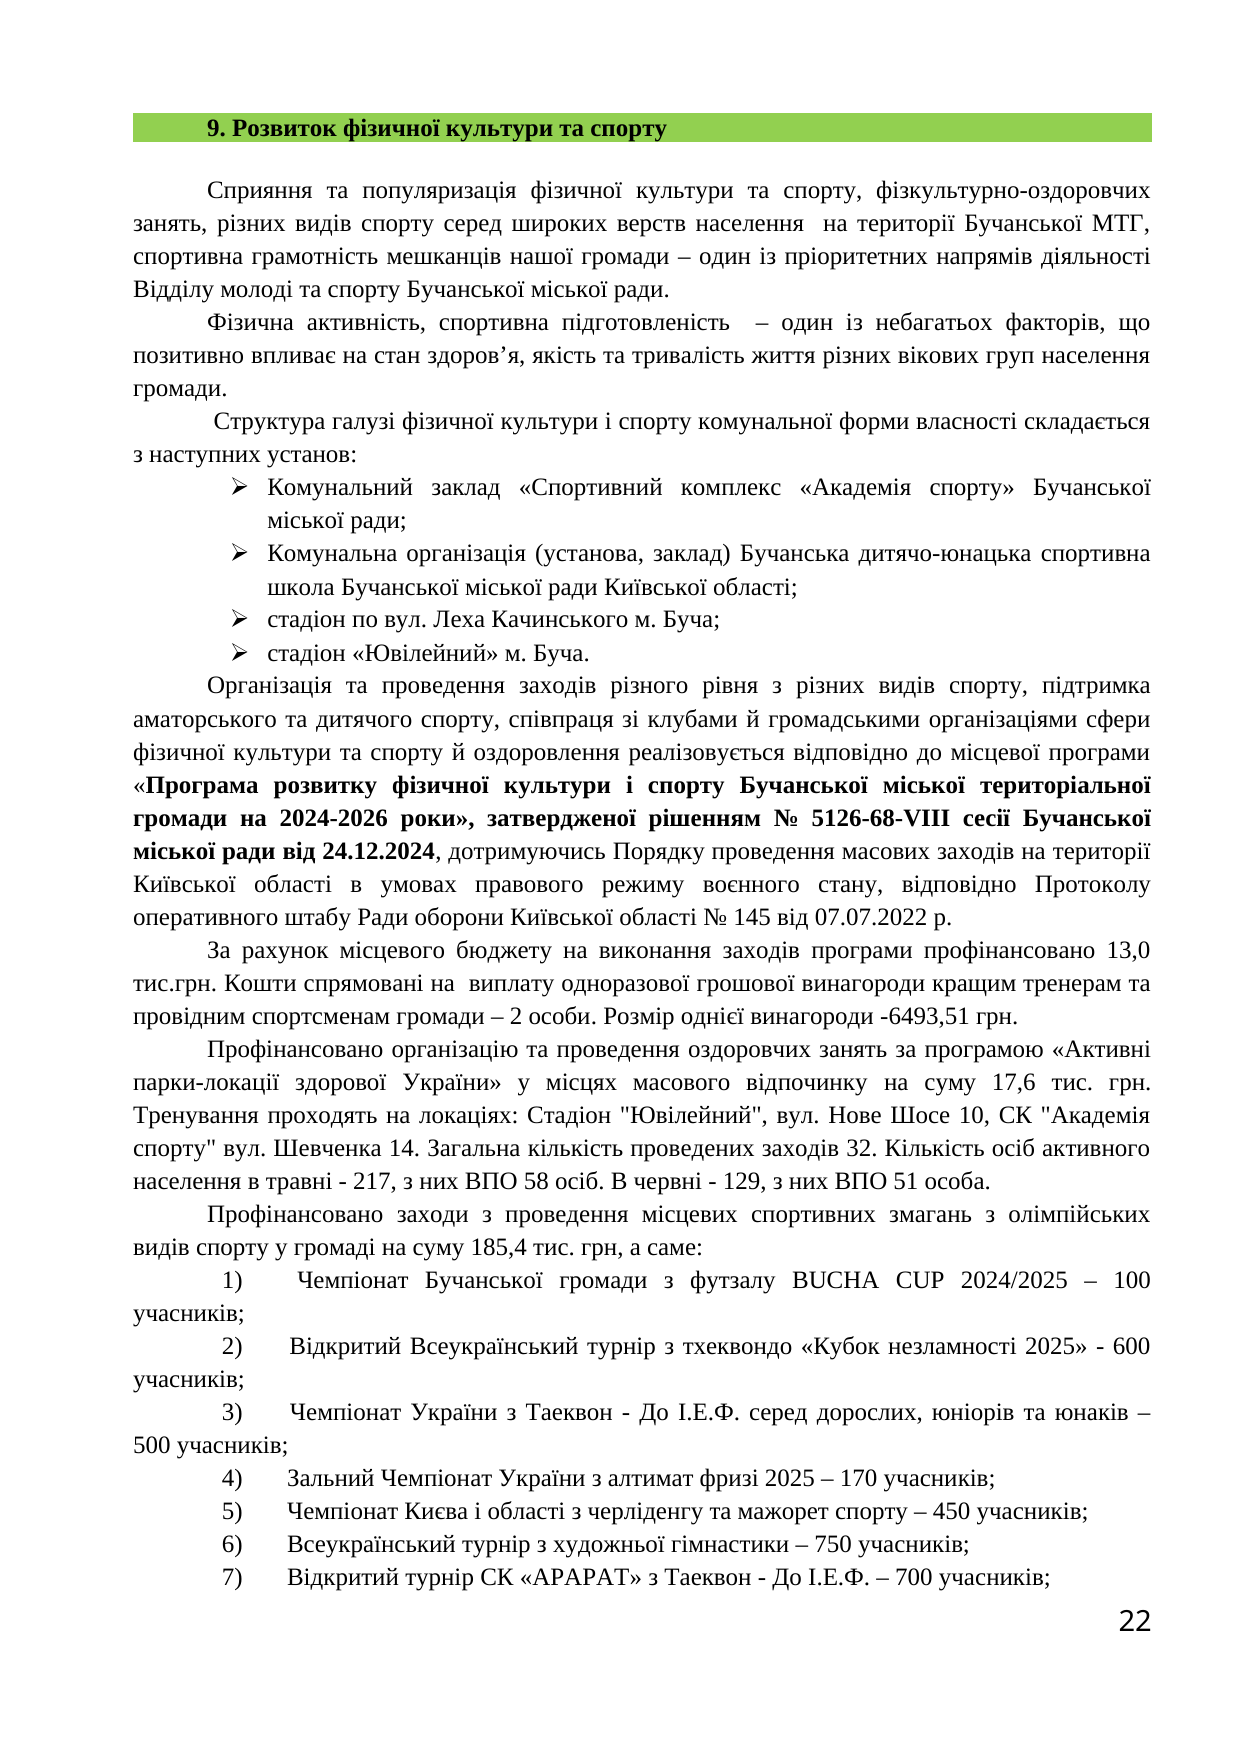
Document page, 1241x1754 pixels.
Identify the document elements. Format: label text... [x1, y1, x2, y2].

list Комунальна організація (установа, заклад) Бучанська дитячо-юнацька спортивна школа Бучанської міської ради Київської області; [229, 538, 1152, 600]
text 2) Відкритий Всеукраїнський турнір з тхеквондо «Кубок незламності 2025» - 600 учасників; [133, 1331, 1152, 1393]
text 7) Відкритий турнір СК «АРАРАТ» з Таеквон - До І.Е.Ф. – 700 учасників; [133, 1562, 1152, 1591]
text 9. Розвиток фізичної культури та спорту [133, 113, 1152, 142]
list стадіон «Ювілейний» м. Буча. [229, 638, 1152, 666]
text За рахунок місцевого бюджету на виконання заходів програми профінансовано 13,0 тис.грн. Кошти спрямовані на виплату одноразової грошової винагороди кращим тренерам та провідним спортсменам громади – 2 особи. Розмір однієї винагороди -6493,51 грн. [133, 935, 1152, 1029]
text 5) Чемпіонат Києва і області з черліденгу та мажорет спорту – 450 учасників; [133, 1496, 1152, 1525]
text 1) Чемпіонат Бучанської громади з футзалу BUCHA CUP 2024/2025 – 100 учасників; [133, 1265, 1152, 1327]
text Сприяння та популяризація фізичної культури та спорту, фізкультурно-оздоровчих занять, різних видів спорту серед широких верств населення на території Бучанської МТГ, спортивна грамотність мешканців нашої громади – один із пріоритетних напрямів діяльності Відділу молоді та спорту Бучанської міської ради. [133, 175, 1152, 303]
text Організація та проведення заходів різного рівня з різних видів спорту, підтримка аматорського та дитячого спорту, співпраця зі клубами й громадськими організаціями сфери фізичної культури та спорту й оздоровлення реалізовується відповідно до місцевої програми «Програма розвитку фізичної культури і спорту Бучанської міської територіальної громади на 2024-2026 роки», затвердженої рішенням № 5126-68-VIІІ сесії Бучанської міської ради від 24.12.2024, дотримуючись Порядку проведення масових заходів на території Київської області в умовах правового режиму воєнного стану, відповідно Протоколу оперативного штабу Ради оборони Київської області № 145 від 07.07.2022 р. [133, 671, 1152, 931]
text Структура галузі фізичної культури і спорту комунальної форми власності складається з наступних установ: [133, 406, 1152, 468]
text 3) Чемпіонат України з Таеквон - До І.Е.Ф. серед дорослих, юніорів та юнаків – 500 учасників; [133, 1397, 1152, 1459]
list Комунальний заклад «Спортивний комплекс «Академія спорту» Бучанської міської ради; [229, 472, 1152, 534]
text Профінансовано заходи з проведення місцевих спортивних змагань з олімпійських видів спорту у громаді на суму 185,4 тис. грн, а саме: [133, 1199, 1152, 1261]
text 6) Всеукраїнський турнір з художньої гімнастики – 750 учасників; [133, 1529, 1152, 1558]
text Фізична активність, спортивна підготовленість – один із небагатьох факторів, що позитивно впливає на стан здоров’я, якість та тривалість життя різних вікових груп населення громади. [133, 307, 1152, 402]
text Профінансовано організацію та проведення оздоровчих занять за програмою «Активні парки-локації здорової України» у місцях масового відпочинку на суму 17,6 тис. грн. Тренування проходять на локаціях: Стадіон "Ювілейний", вул. Нове Шосе 10, СК "Академія спорту" вул. Шевченка 14. Загальна кількість проведених заходів 32. Кількість осіб активного населення в травні - 217, з них ВПО 58 осіб. В червні - 129, з них ВПО 51 особа. [133, 1034, 1152, 1195]
text 4) Зальний Чемпіонат України з алтимат фризі 2025 – 170 учасників; [133, 1463, 1152, 1492]
list стадіон по вул. Леха Качинського м. Буча; [229, 604, 1152, 633]
